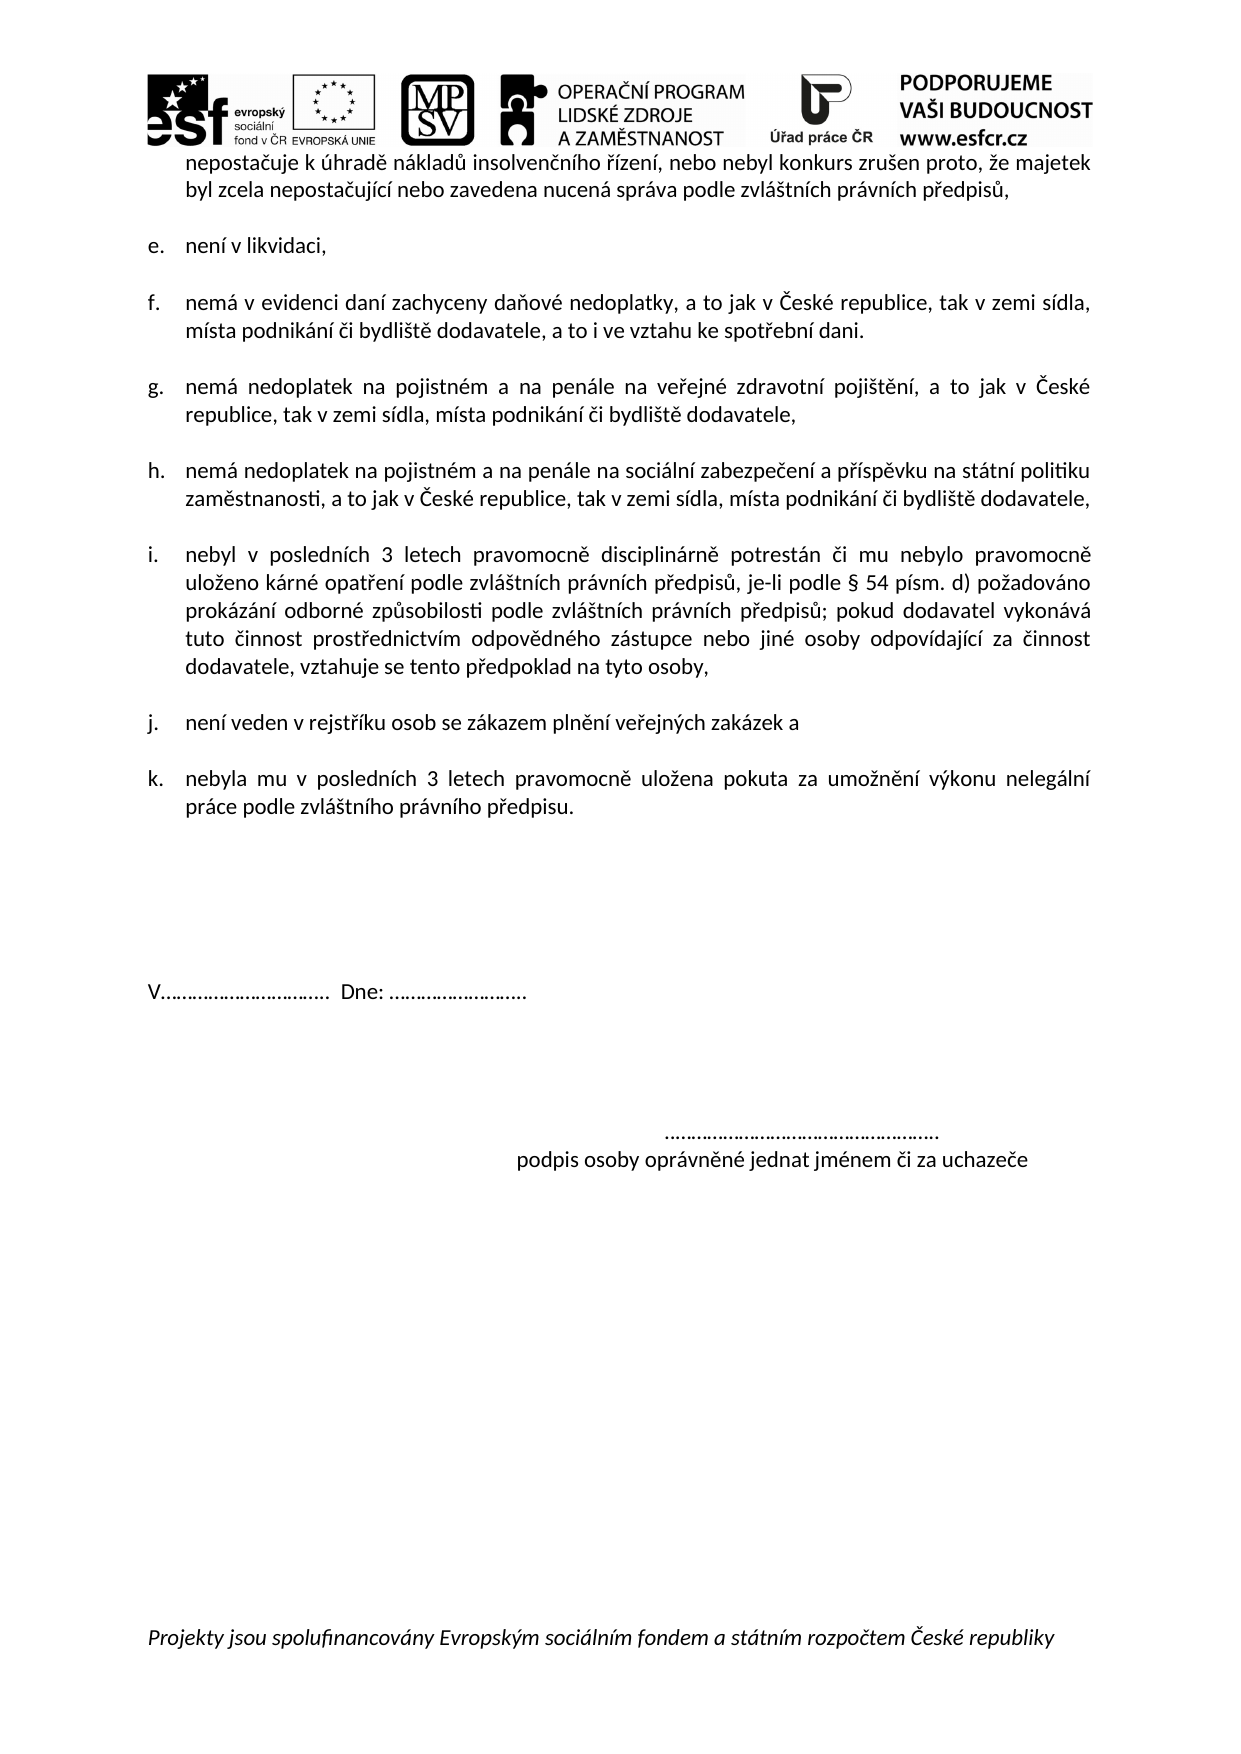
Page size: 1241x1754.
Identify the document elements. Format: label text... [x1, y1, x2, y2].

list nebyl v posledních 3 letech pravomocně disciplinárně potrestán či mu nebylo pravomocně uloženo kárné opatření podle zvláštních právních předpisů, je-li podle § 54 písm. d) požadováno prokázání odborné způsobilosti podle zvláštních právních předpisů; pokud dodavatel vykonává tuto činnost prostřednictvím odpovědného zástupce nebo jiné osoby odpovídající za činnost dodavatele, vztahuje se tento předpoklad na tyto osoby, [148, 540, 1093, 680]
list V………………………….. Dne: …………………….. [148, 977, 1093, 1005]
list není veden v rejstříku osob se zákazem plnění veřejných zakázek a [148, 708, 1093, 736]
list není v likvidaci, [148, 232, 1093, 260]
list nemá v evidenci daní zachyceny daňové nedoplatky, a to jak v České republice, tak v zemi sídla, místa podnikání či bydliště dodavatele, a to i ve vztahu ke spotřební dani. [148, 288, 1093, 344]
list nebyla mu v posledních 3 letech pravomocně uložena pokuta za umožnění výkonu nelegální práce podle zvláštního právního předpisu. [148, 764, 1093, 820]
list podpis osoby oprávněné jednat jménem či za uchazeče [148, 1145, 1093, 1173]
list ..………………………………………….. [148, 1117, 1093, 1145]
picture [147, 73, 1093, 147]
list nemá nedoplatek na pojistném a na penále na veřejné zdravotní pojištění, a to jak v České republice, tak v zemi sídla, místa podnikání či bydliště dodavatele, [148, 372, 1093, 428]
list nemá nedoplatek na pojistném a na penále na sociální zabezpečení a příspěvku na státní politiku zaměstnanosti, a to jak v České republice, tak v zemi sídla, místa podnikání či bydliště dodavatele, [148, 456, 1093, 512]
